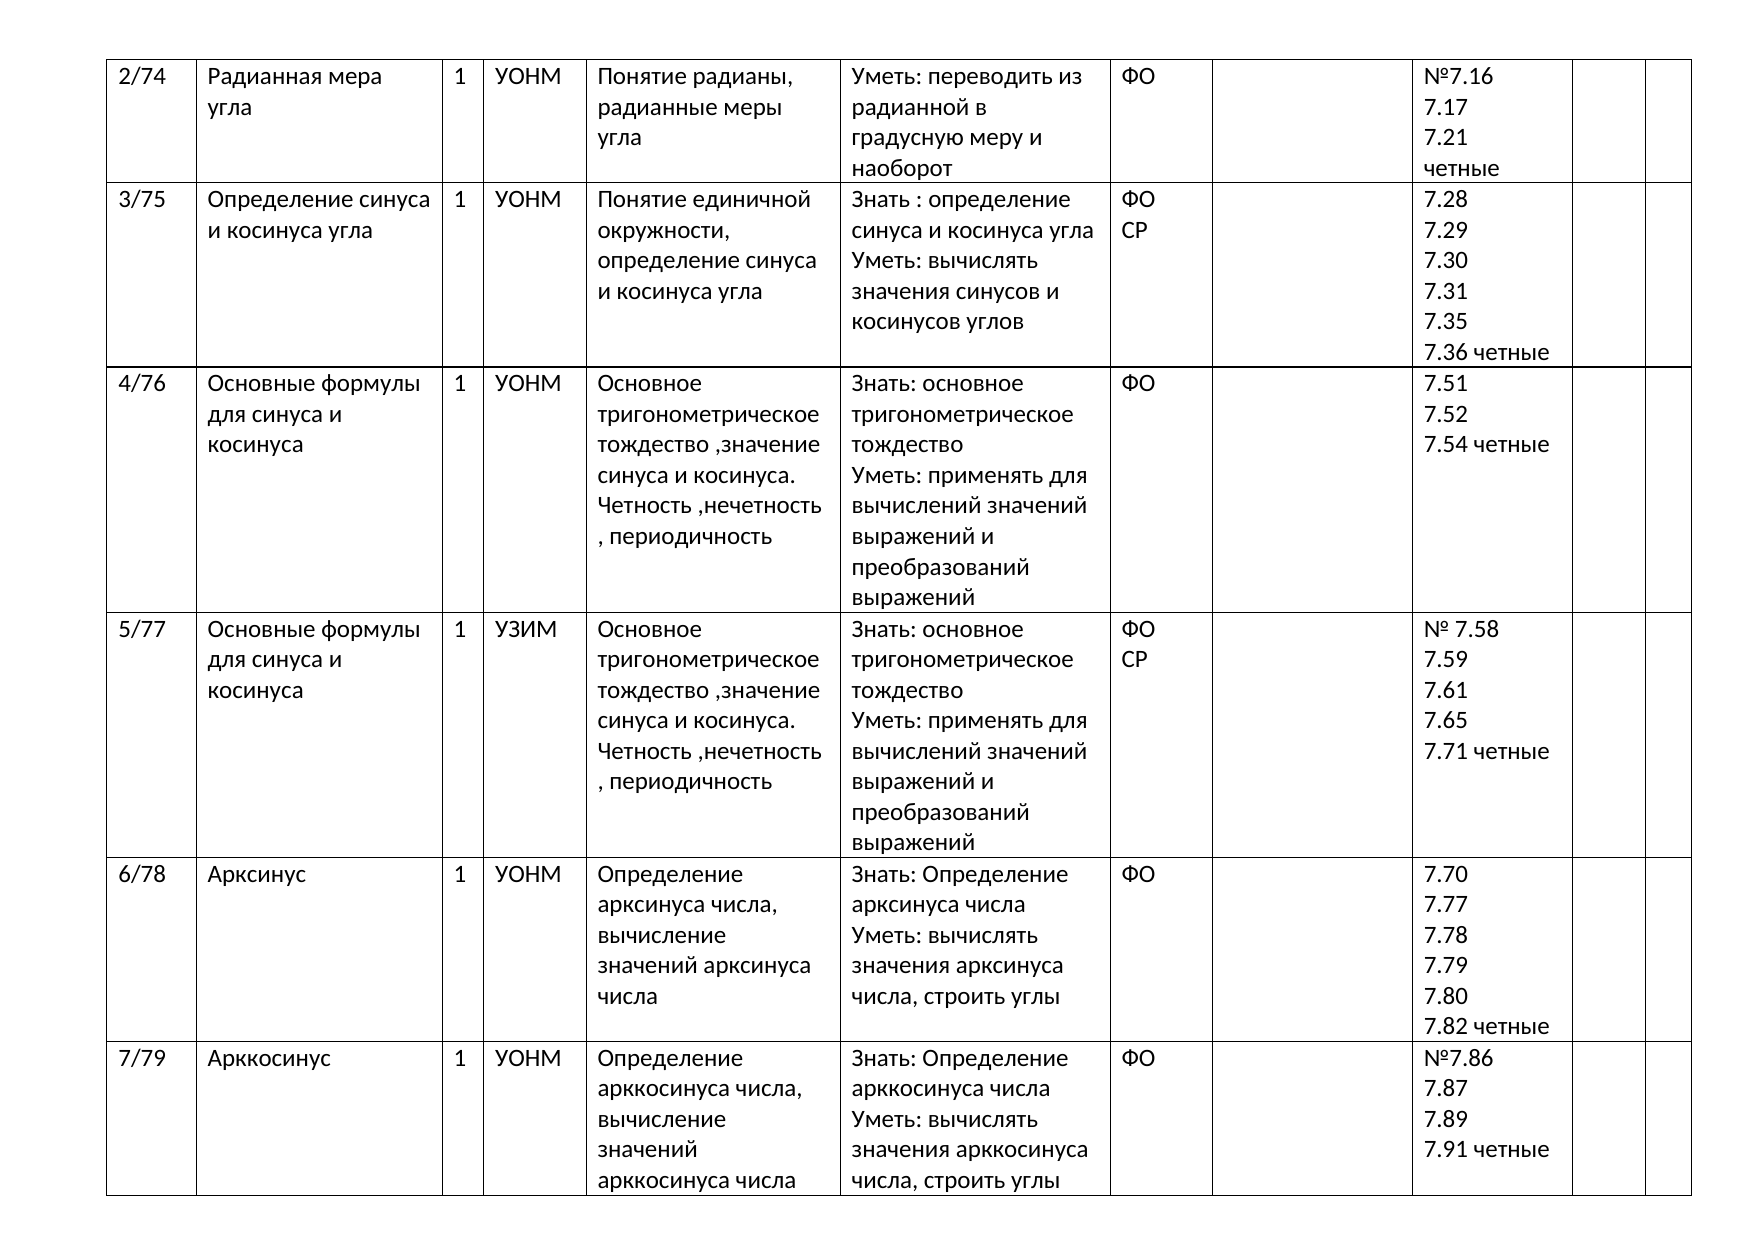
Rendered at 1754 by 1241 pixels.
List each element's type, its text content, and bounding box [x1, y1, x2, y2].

table_cell [1573, 368, 1645, 612]
table_cell 5/77 [107, 613, 196, 857]
table_cell 3/75 [107, 183, 196, 366]
table_cell [1646, 858, 1691, 1041]
table_cell 7.70 7.77 7.78 7.79 7.80 7.82 четные [1413, 858, 1572, 1041]
table_cell Арккосинус [197, 1042, 442, 1195]
table_cell 7.51 7.52 7.54 четные [1413, 368, 1572, 612]
table_cell Знать: Определение арксинуса числа Уметь: вычислять значения арксинуса числа, строить углы [841, 858, 1110, 1041]
table_cell УОНМ [484, 60, 586, 182]
table_cell ФО [1111, 60, 1212, 182]
table_cell [1646, 60, 1691, 182]
table_cell Знать: Определение арккосинуса числа Уметь: вычислять значения арккосинуса числа, строить углы [841, 1042, 1110, 1195]
table_cell ФО [1111, 1042, 1212, 1195]
table_cell Основные формулы для синуса и косинуса [197, 613, 442, 857]
table_cell [1573, 858, 1645, 1041]
table_cell Понятие радианы, радианные меры угла [587, 60, 840, 182]
table_cell УОНМ [484, 858, 586, 1041]
table_cell 7/79 [107, 1042, 196, 1195]
table_cell [1213, 183, 1412, 366]
table_cell 6/78 [107, 858, 196, 1041]
table_cell Знать: основное тригонометрическое тождество Уметь: применять для вычислений значений выражений и преобразований выражений [841, 368, 1110, 612]
table_cell №7.16 7.17 7.21 четные [1413, 60, 1572, 182]
table_cell [1646, 183, 1691, 366]
table_cell [1646, 1042, 1691, 1195]
table_cell [1573, 613, 1645, 857]
table_cell Основные формулы для синуса и косинуса [197, 368, 442, 612]
table_cell 4/76 [107, 368, 196, 612]
table_cell Определение синуса и косинуса угла [197, 183, 442, 366]
table_cell 1 [443, 183, 483, 366]
table_cell [1646, 613, 1691, 857]
table_cell 1 [443, 613, 483, 857]
table_cell Арксинус [197, 858, 442, 1041]
table_cell ФО СР [1111, 613, 1212, 857]
table_cell ФО [1111, 368, 1212, 612]
table_cell [1213, 1042, 1412, 1195]
table_cell [1573, 1042, 1645, 1195]
table_cell [1573, 183, 1645, 366]
table_cell Знать: основное тригонометрическое тождество Уметь: применять для вычислений значений выражений и преобразований выражений [841, 613, 1110, 857]
table_cell Определение арккосинуса числа, вычисление значений арккосинуса числа [587, 1042, 840, 1195]
table_cell [1213, 60, 1412, 182]
table_cell Определение арксинуса числа, вычисление значений арксинуса числа [587, 858, 840, 1041]
table_cell 1 [443, 858, 483, 1041]
table_cell №7.86 7.87 7.89 7.91 четные [1413, 1042, 1572, 1195]
table_cell [1646, 368, 1691, 612]
table_cell УОНМ [484, 1042, 586, 1195]
table_cell [1213, 858, 1412, 1041]
table_cell 7.28 7.29 7.30 7.31 7.35 7.36 четные [1413, 183, 1572, 366]
table_cell Знать : определение синуса и косинуса угла Уметь: вычислять значения синусов и косинусов углов [841, 183, 1110, 366]
table_cell Радианная мера угла [197, 60, 442, 182]
table_cell Основное тригонометрическое тождество ,значение синуса и косинуса. Четность ,нечетность , периодичность [587, 613, 840, 857]
table_cell № 7.58 7.59 7.61 7.65 7.71 четные [1413, 613, 1572, 857]
table_cell [1573, 60, 1645, 182]
table_cell 1 [443, 368, 483, 612]
table_cell 1 [443, 60, 483, 182]
table_cell Уметь: переводить из радианной в градусную меру и наоборот [841, 60, 1110, 182]
table_cell ФО [1111, 858, 1212, 1041]
table_cell 2/74 [107, 60, 196, 182]
table_cell [1213, 368, 1412, 612]
table_cell [1213, 613, 1412, 857]
table_cell УЗИМ [484, 613, 586, 857]
table_cell УОНМ [484, 368, 586, 612]
table_cell Основное тригонометрическое тождество ,значение синуса и косинуса. Четность ,нечетность , периодичность [587, 368, 840, 612]
table_cell ФО СР [1111, 183, 1212, 366]
table_cell 1 [443, 1042, 483, 1195]
table_cell УОНМ [484, 183, 586, 366]
table_cell Понятие единичной окружности, определение синуса и косинуса угла [587, 183, 840, 366]
